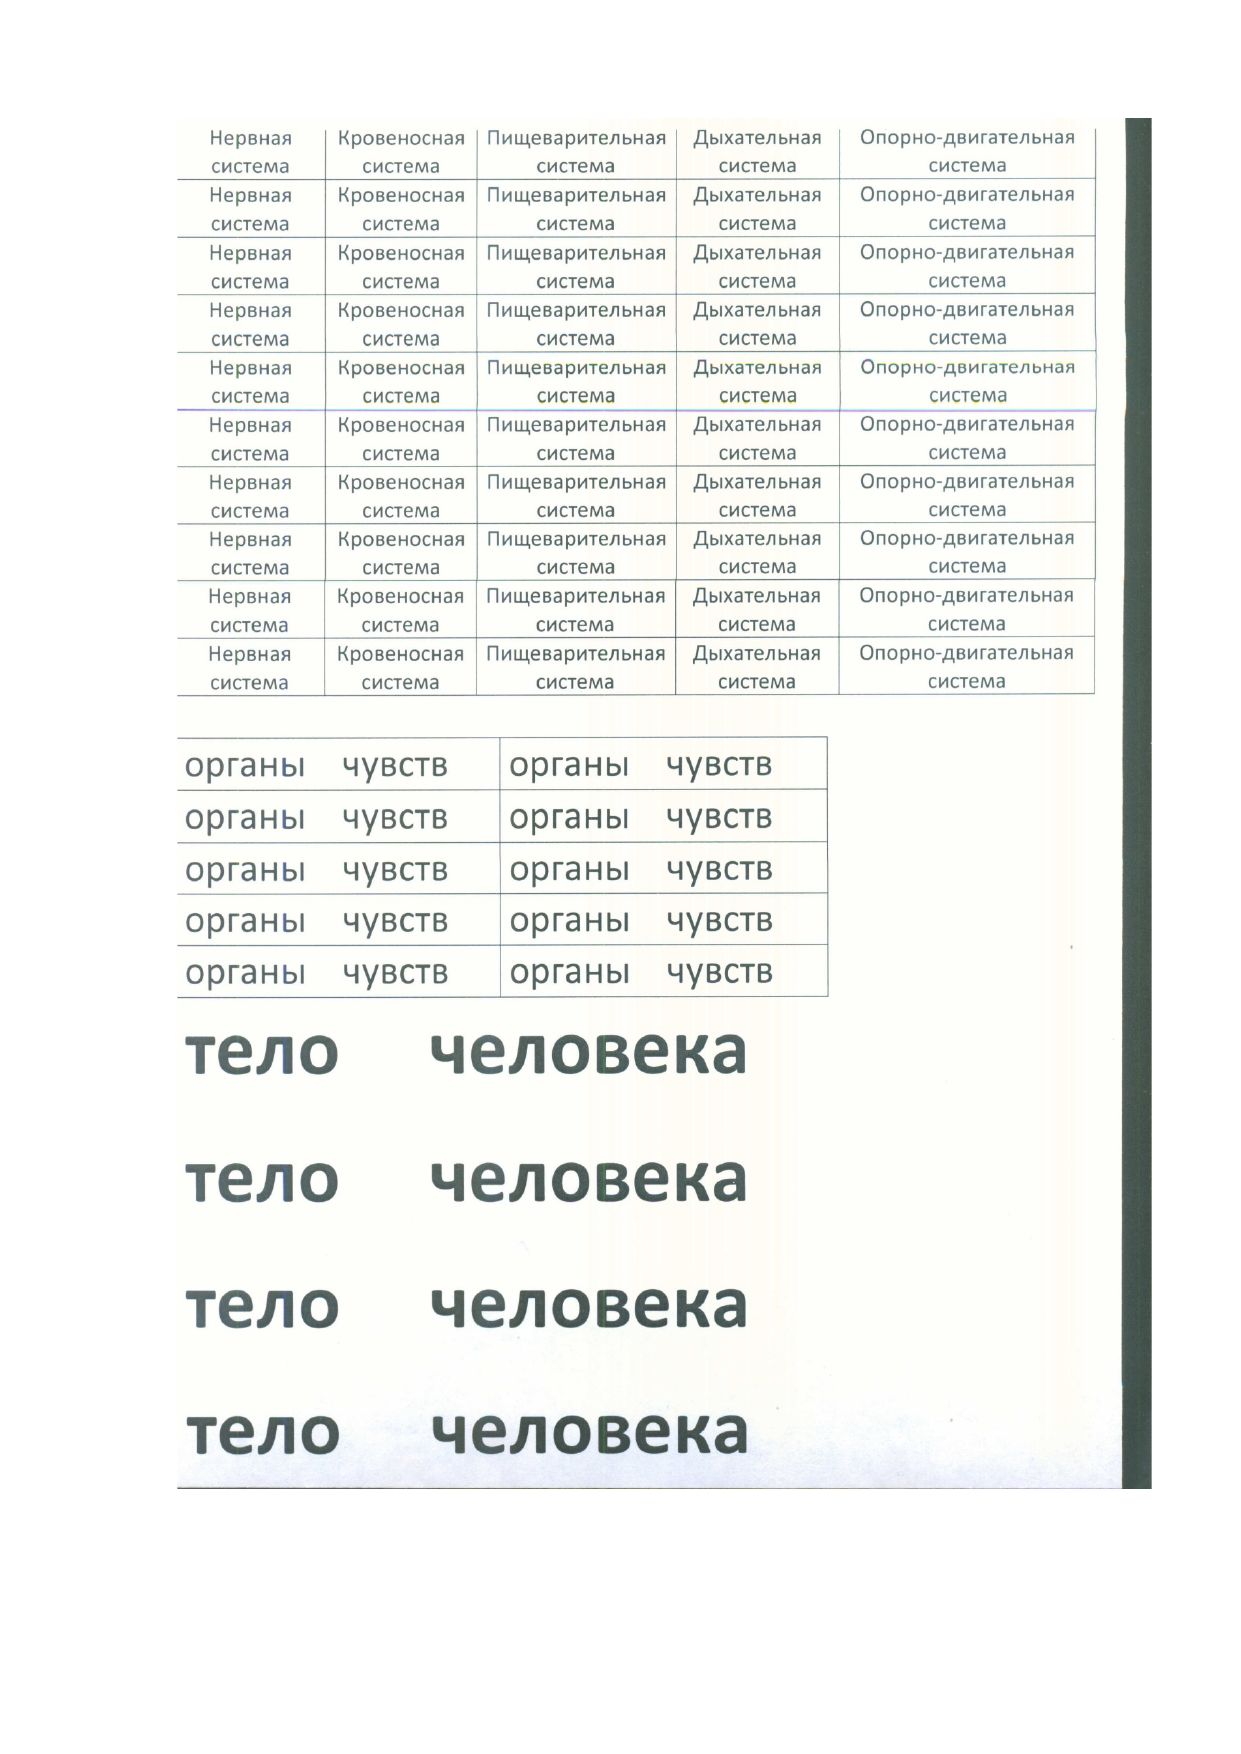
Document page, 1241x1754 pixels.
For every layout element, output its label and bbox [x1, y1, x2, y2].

picture [177, 118, 1152, 1489]
